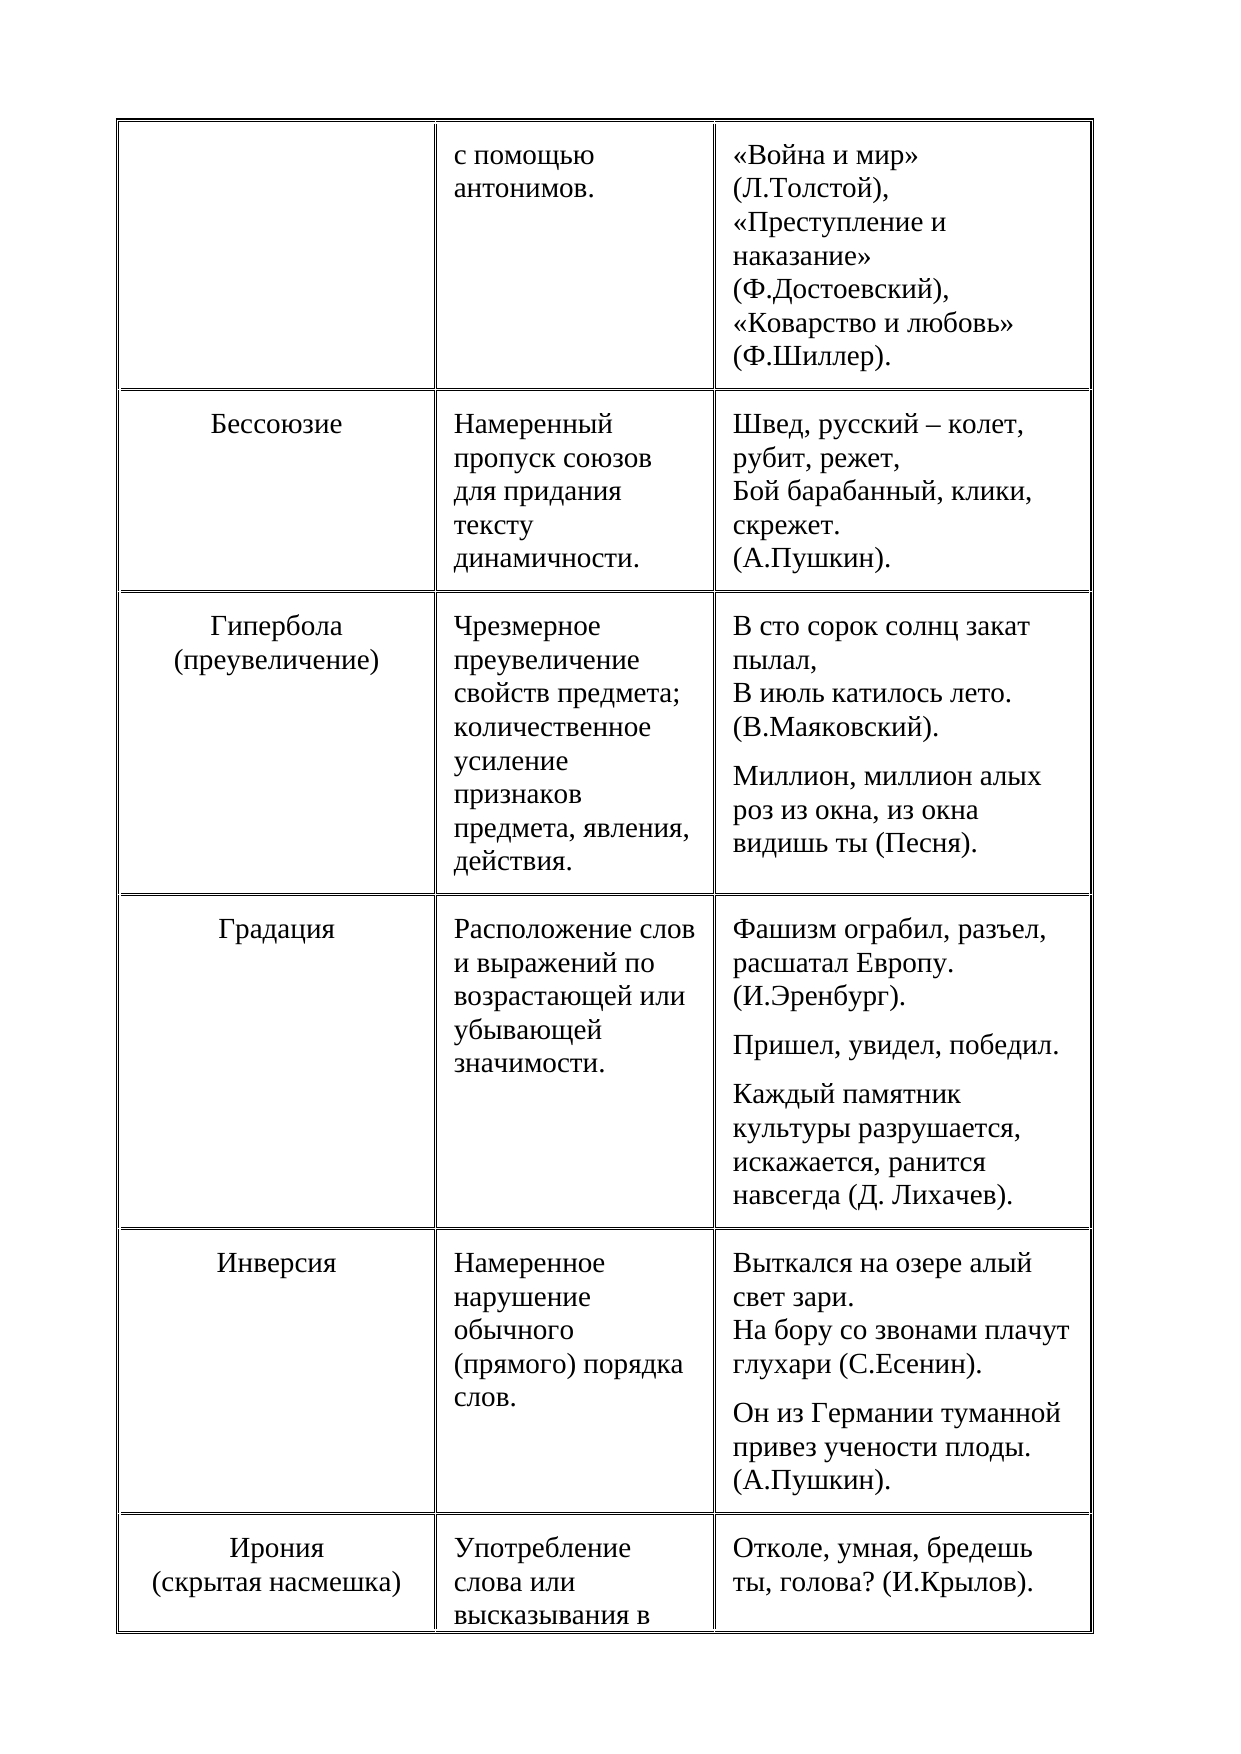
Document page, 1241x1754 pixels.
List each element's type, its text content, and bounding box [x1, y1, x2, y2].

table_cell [715, 1511, 1091, 1631]
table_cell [119, 122, 436, 387]
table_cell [715, 122, 1090, 387]
table_cell Намеренное нарушение обычного (прямого) порядка слов. [437, 1230, 713, 1511]
table_cell Градация [119, 893, 434, 1226]
table_cell Расположение слов и выражений по возрастающей или убывающей значимости. [437, 896, 713, 1226]
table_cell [436, 122, 715, 387]
table_cell Инверсия [119, 1226, 434, 1511]
table_cell Чрезмерное преувеличение свойств предмета; количественное усиление признаков предмета, явления, действия. [437, 593, 713, 892]
table_cell В сто сорок солнц закат пылал, В июль катилось лето. (В.Маяковский). Миллион, миллион алых роз из окна, из окна видишь ты (Песня). [716, 590, 1091, 892]
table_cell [436, 1515, 715, 1631]
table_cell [119, 1511, 436, 1631]
table_cell Швед, русский – колет, рубит, режет, Бой барабанный, клики, скрежет. (А.Пушкин). [716, 388, 1091, 589]
table_cell Намеренный пропуск союзов для придания тексту динамичности. [437, 391, 713, 589]
table_cell Фашизм ограбил, разъел, расшатал Европу. (И.Эренбург). Пришел, увидел, победил. Каждый памятник культуры разрушается, искажается, ранится навсегда (Д. Лихачев). [716, 893, 1091, 1226]
table_cell Выткался на озере алый свет зари. На бору со звонами плачут глухари (С.Есенин). Он из Германии туманной привез учености плоды. (А.Пушкин). [716, 1226, 1091, 1511]
table_cell Гипербола (преувеличение) [119, 590, 434, 892]
table_cell Бессоюзие [119, 388, 434, 589]
